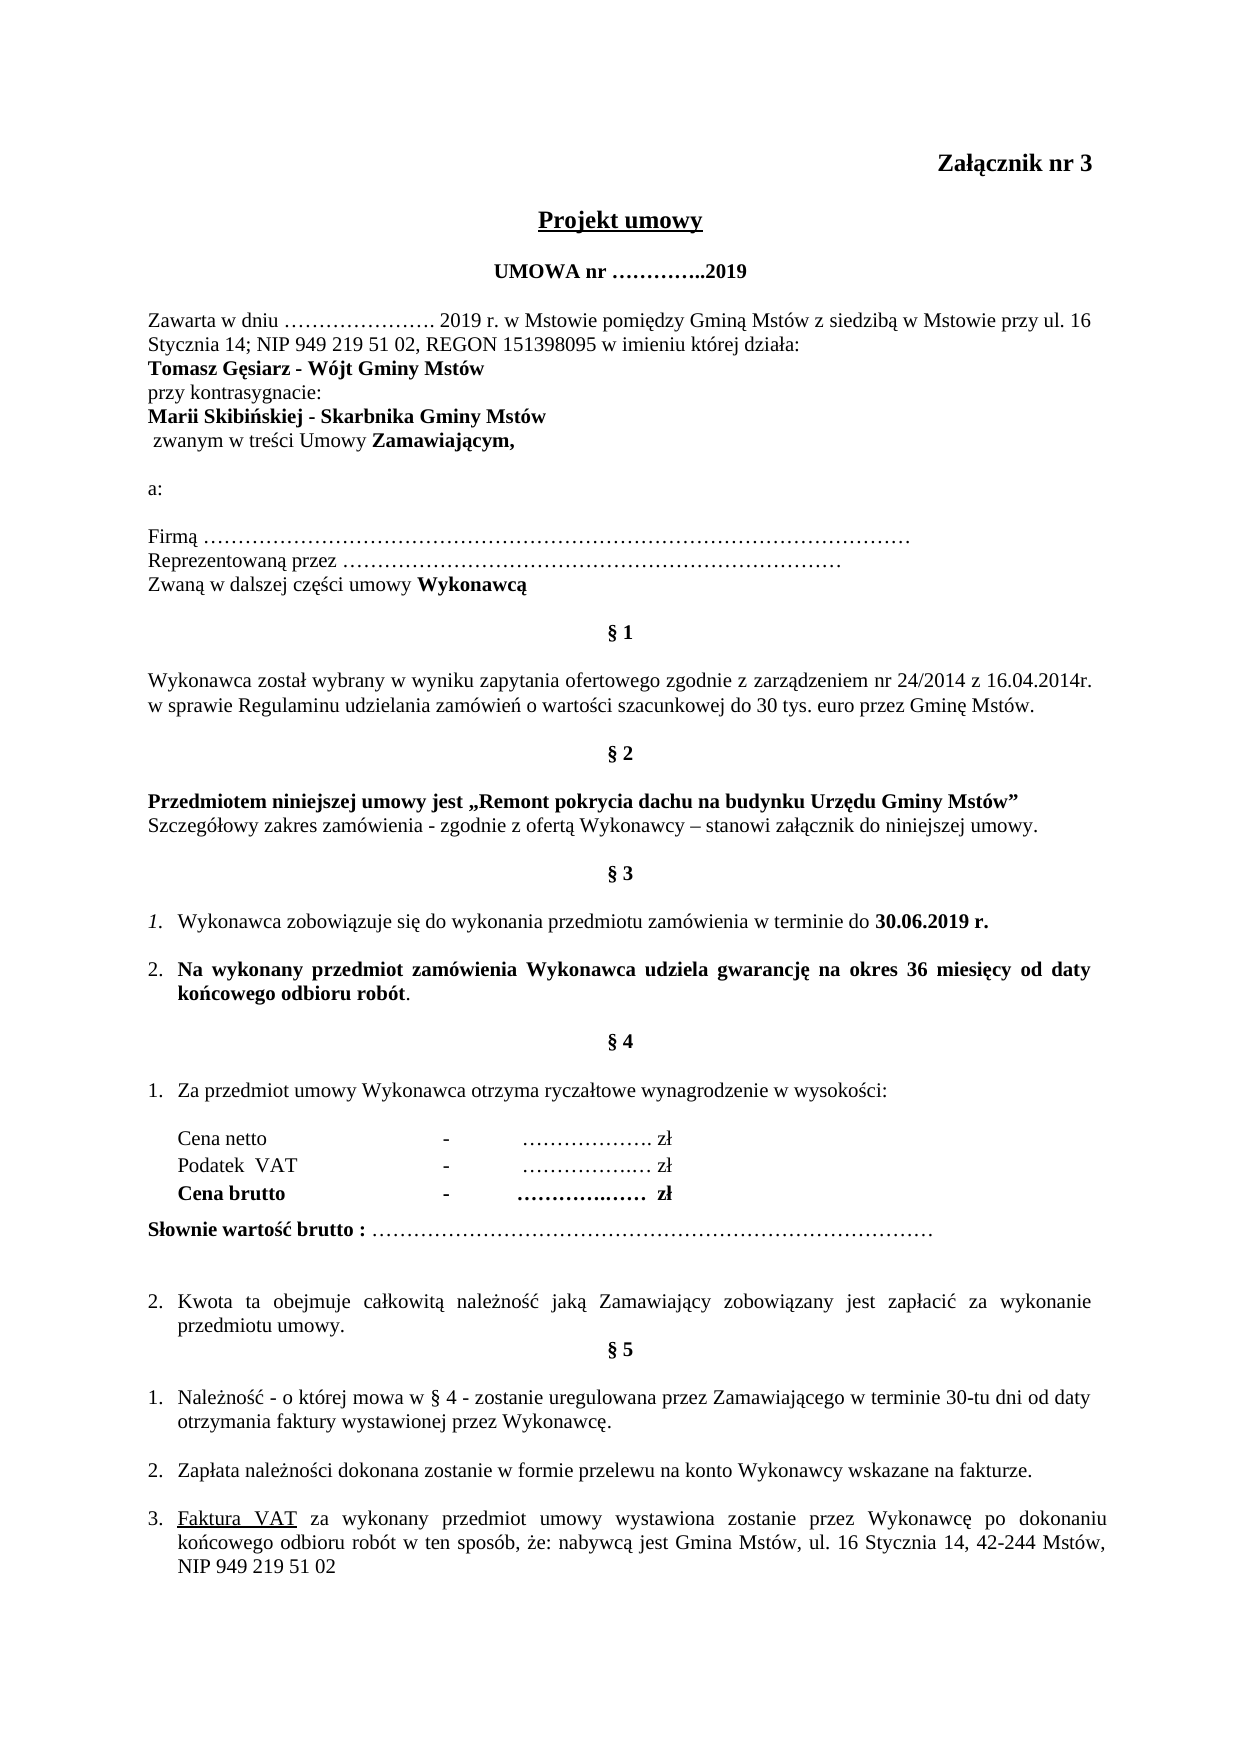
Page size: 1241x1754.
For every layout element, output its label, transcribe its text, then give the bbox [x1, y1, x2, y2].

text Przedmiotem niniejszej umowy jest „Remont pokrycia dachu na budynku Urzędu Gminy Mstów” [148, 789, 1092, 813]
text a: [148, 476, 1092, 500]
text Podatek VAT - …………….… zł [177, 1153, 1092, 1177]
text § 5 [148, 1337, 1092, 1361]
list Faktura VAT za wykonany przedmiot umowy wystawiona zostanie przez Wykonawcę po dokonaniu końcowego odbioru robót w ten sposób, że: nabywcą jest Gmina Mstów, ul. 16 Stycznia 14, 42-244 Mstów, NIP 949 219 51 02 [148, 1506, 1107, 1578]
text Załącznik nr 3 [694, 148, 1092, 176]
text Projekt umowy [148, 205, 1092, 234]
list Zapłata należności dokonana zostanie w formie przelewu na konto Wykonawcy wskazane na fakturze. [148, 1457, 1107, 1482]
text przy kontrasygnacie: [148, 380, 1092, 404]
list Na wykonany przedmiot zamówienia Wykonawca udziela gwarancję na okres 36 miesięcy od daty końcowego odbioru robót. [148, 957, 1092, 1005]
text § 3 [148, 861, 1092, 885]
text Zwaną w dalszej części umowy Wykonawcą [148, 572, 1092, 596]
list Kwota ta obejmuje całkowitą należność jaką Zamawiający zobowiązany jest zapłacić za wykonanie przedmiotu umowy. [148, 1289, 1092, 1337]
list Za przedmiot umowy Wykonawca otrzyma ryczałtowe wynagrodzenie w wysokości: [148, 1077, 1092, 1102]
text Szczegółowy zakres zamówienia - zgodnie z ofertą Wykonawcy – stanowi załącznik do niniejszej umowy. [148, 813, 1092, 837]
text Zawarta w dniu …………………. 2019 r. w Mstowie pomiędzy Gminą Mstów z siedzibą w Mstowie przy ul. 16 Stycznia 14; NIP 949 219 51 02, REGON 151398095 w imieniu której działa: [148, 307, 1092, 356]
text UMOWA nr …………..2019 [148, 259, 1092, 283]
text Marii Skibińskiej - Skarbnika Gminy Mstów [148, 404, 1092, 428]
text Słownie wartość brutto : ……………………………………………………………………… [148, 1217, 1092, 1241]
text Cena netto - ………………. zł [177, 1126, 1092, 1150]
text Firmą ………………………………………………………………………………………… [148, 524, 1092, 548]
text Tomasz Gęsiarz - Wójt Gminy Mstów [148, 356, 1092, 380]
text § 1 [148, 620, 1092, 644]
list Wykonawca zobowiązuje się do wykonania przedmiotu zamówienia w terminie do 30.06.2019 r. [148, 909, 1092, 933]
text § 4 [148, 1029, 1092, 1053]
text § 2 [148, 741, 1092, 765]
text zwanym w treści Umowy Zamawiającym, [148, 428, 1092, 452]
text Cena brutto - ………….…… zł [177, 1181, 1092, 1205]
text Wykonawca został wybrany w wyniku zapytania ofertowego zgodnie z zarządzeniem nr 24/2014 z 16.04.2014r. w sprawie Regulaminu udzielania zamówień o wartości szacunkowej do 30 tys. euro przez Gminę Mstów. [148, 668, 1092, 717]
list Należność - o której mowa w § 4 - zostanie uregulowana przez Zamawiającego w terminie 30-tu dni od daty otrzymania faktury wystawionej przez Wykonawcę. [148, 1385, 1092, 1433]
text Reprezentowaną przez ……………………………………………………………… [148, 548, 1092, 572]
